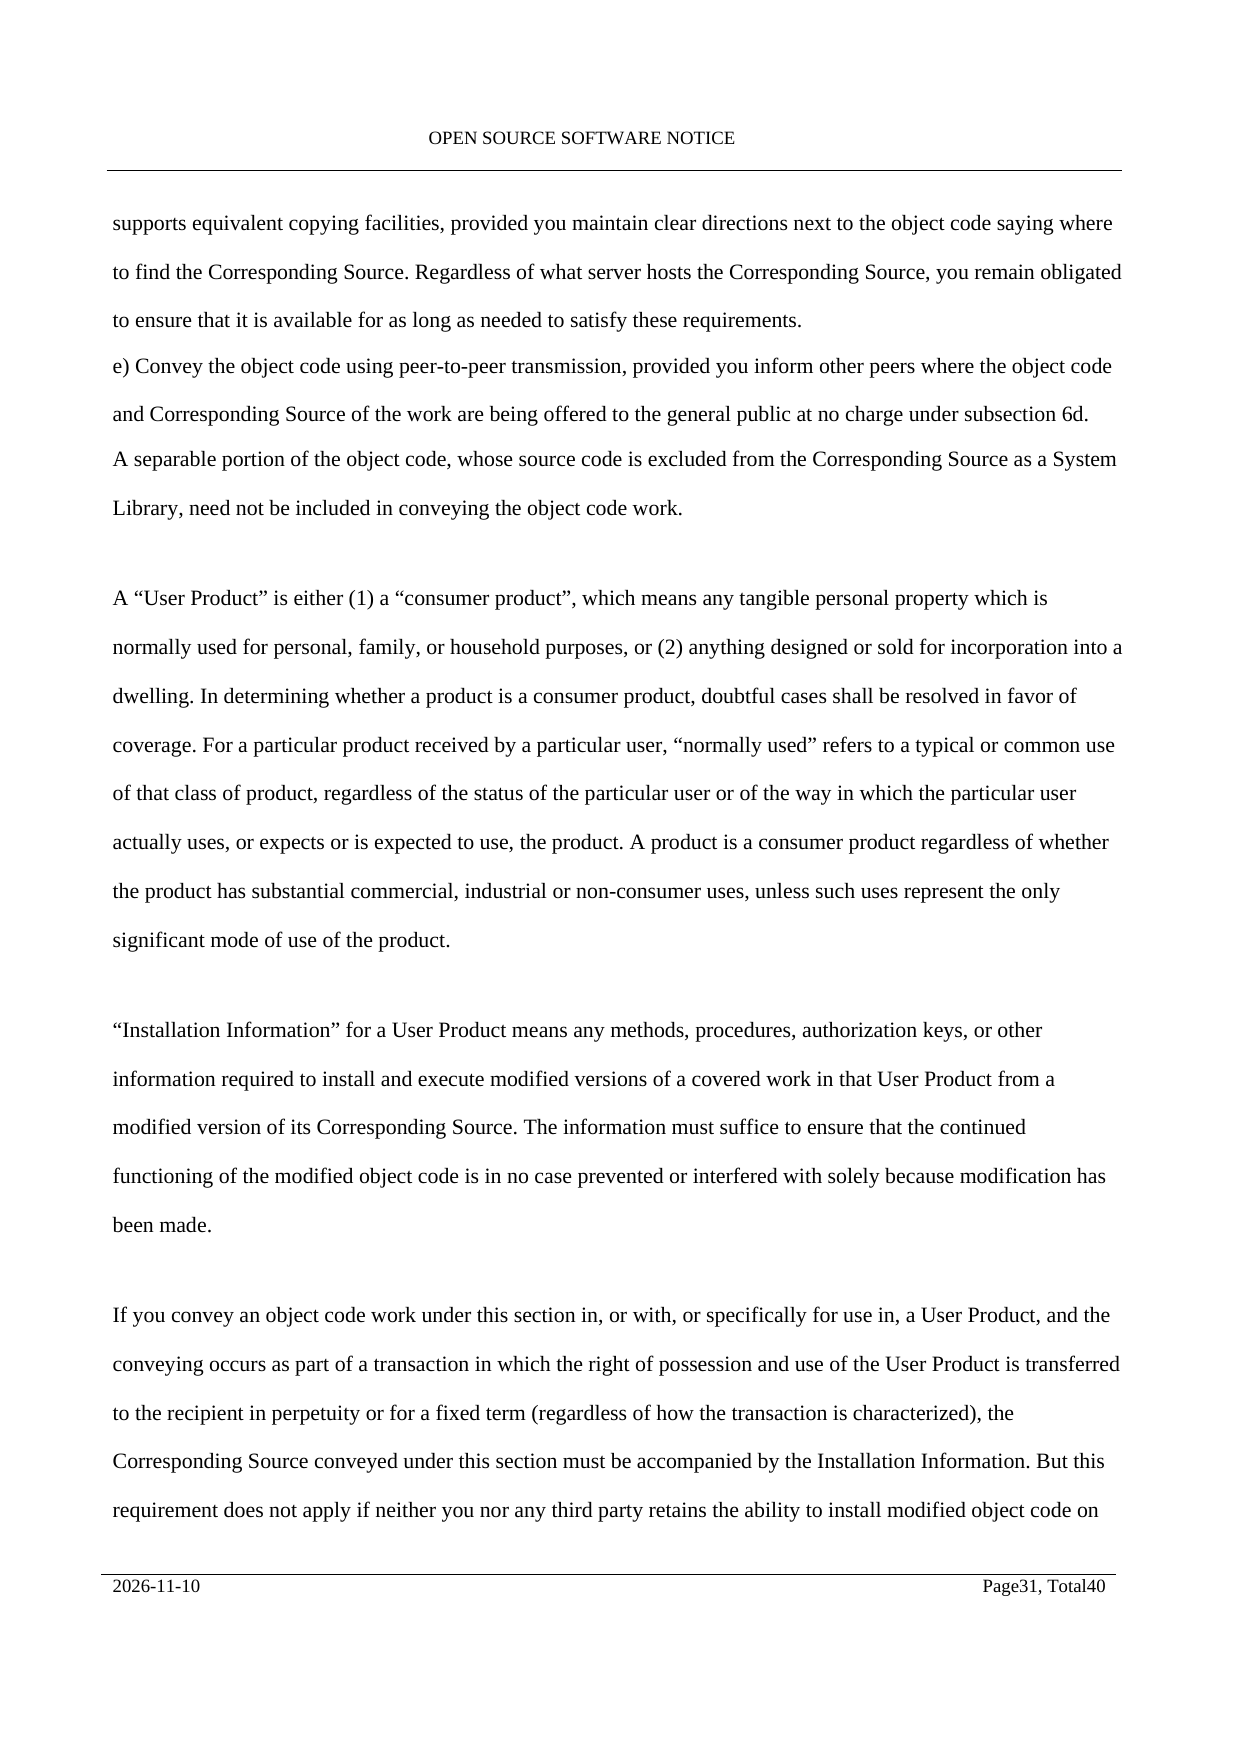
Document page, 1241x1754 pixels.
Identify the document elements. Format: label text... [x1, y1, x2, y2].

text e) Convey the object code using peer-to-peer transmission, provided you inform other peers where the object code and Corresponding Source of the work are being offered to the general public at no charge under subsection 6d. [112, 349, 1128, 430]
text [112, 1298, 1128, 1526]
text “Installation Information” for a User Product means any methods, procedures, authorization keys, or other information required to install and execute modified versions of a covered work in that User Product from a modified version of its Corresponding Source. The information must suffice to ensure that the continued functioning of the modified object code is in no case prevented or interfered with solely because modification has been made. [112, 1013, 1128, 1241]
text A “User Product” is either (1) a “consumer product”, which means any tangible personal property which is normally used for personal, family, or household purposes, or (2) anything designed or sold for incorporation into a dwelling. In determining whether a product is a consumer product, doubtful cases shall be resolved in favor of coverage. For a particular product received by a particular user, “normally used” refers to a typical or common use of that class of product, regardless of the status of the particular user or of the way in which the particular user actually uses, or expects or is expected to use, the product. A product is a consumer product regardless of whether the product has substantial commercial, industrial or non-consumer uses, unless such uses represent the only significant mode of use of the product. [112, 582, 1128, 956]
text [112, 206, 1128, 336]
text A separable portion of the object code, whose source code is excluded from the Corresponding Source as a System Library, need not be included in conveying the object code work. [112, 443, 1128, 524]
